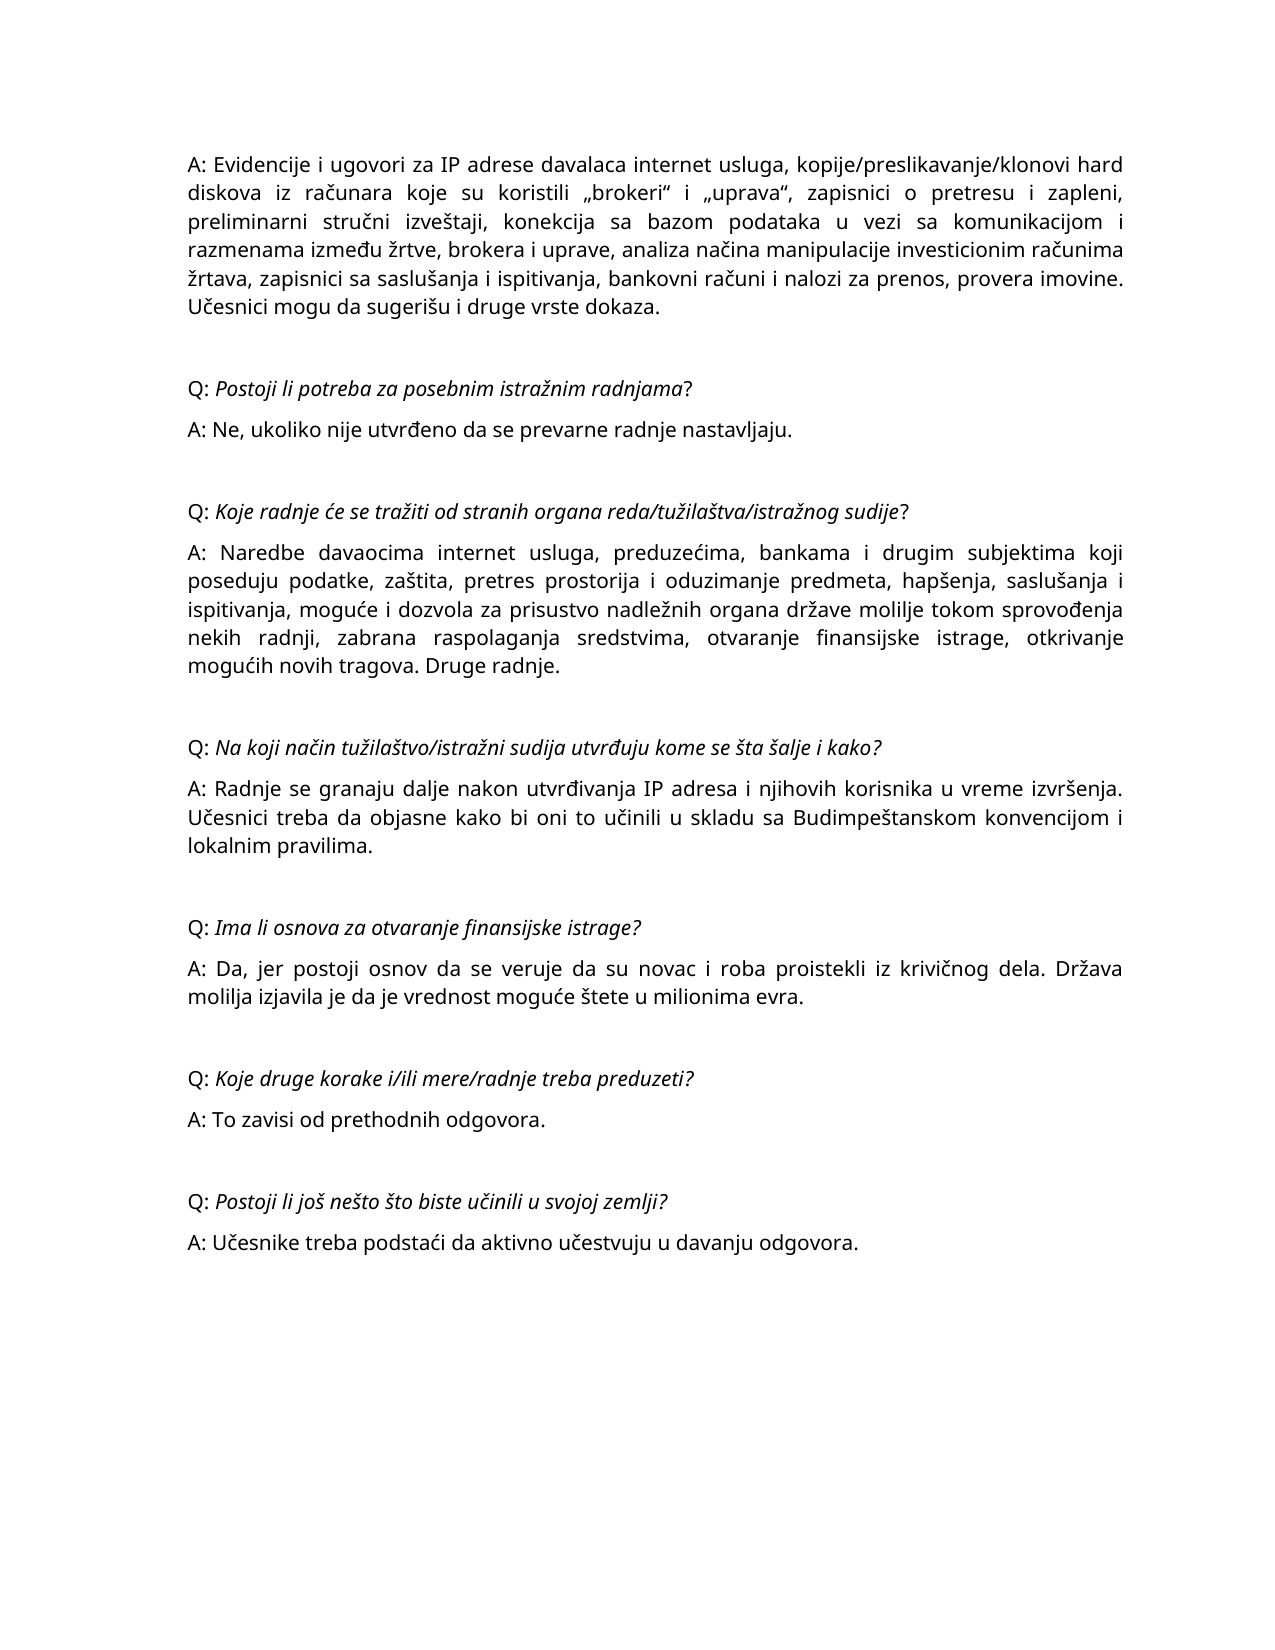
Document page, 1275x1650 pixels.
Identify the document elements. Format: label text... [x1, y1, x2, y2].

text A: Radnje se granaju dalje nakon utvrđivanja IP adresa i njihovih korisnika u vreme izvršenja. Učesnici treba da objasne kako bi oni to učinili u skladu sa Budimpeštanskom konvencijom i lokalnim pravilima. [187, 774, 1125, 860]
text A: Naredbe davaocima internet usluga, preduzećima, bankama i drugim subjektima koji poseduju podatke, zaštita, pretres prostorija i oduzimanje predmeta, hapšenja, saslušanja i ispitivanja, moguće i dozvola za prisustvo nadležnih organa države molilje tokom sprovođenja nekih radnji, zabrana raspolaganja sredstvima, otvaranje finansijske istrage, otkrivanje mogućih novih tragova. Druge radnje. [187, 538, 1125, 680]
text A: To zavisi od prethodnih odgovora. [187, 1105, 1125, 1134]
text Q: Ima li osnova za otvaranje finansijske istrage? [187, 913, 1125, 942]
text A: Ne, ukoliko nije utvrđeno da se prevarne radnje nastavljaju. [187, 415, 1125, 443]
text A: Učesnike treba podstaći da aktivno učestvuju u davanju odgovora. [187, 1228, 1125, 1257]
text Q: Koje druge korake i/ili mere/radnje treba preduzeti? [187, 1064, 1125, 1093]
text Q: Koje radnje će se tražiti od stranih organa reda/tužilaštva/istražnog sudije? [187, 497, 1125, 525]
text A: Da, jer postoji osnov da se veruje da su novac i roba proistekli iz krivičnog dela. Država molilja izjavila je da je vrednost moguće štete u milionima evra. [187, 954, 1125, 1011]
text Q: Postoji li potreba za posebnim istražnim radnjama? [187, 374, 1125, 402]
text Q: Na koji način tužilaštvo/istražni sudija utvrđuju kome se šta šalje i kako? [187, 733, 1125, 762]
text Q: Postoji li još nešto što biste učinili u svojoj zemlji? [187, 1187, 1125, 1216]
text A: Evidencije i ugovori za IP adrese davalaca internet usluga, kopije/preslikavanje/klonovi hard diskova iz računara koje su koristili „brokeri“ i „uprava“, zapisnici o pretresu i zapleni, preliminarni stručni izveštaji, konekcija sa bazom podataka u vezi sa komunikacijom i razmenama između žrtve, brokera i uprave, analiza načina manipulacije investicionim računima žrtava, zapisnici sa saslušanja i ispitivanja, bankovni računi i nalozi za prenos, provera imovine. Učesnici mogu da sugerišu i druge vrste dokaza. [187, 150, 1125, 321]
